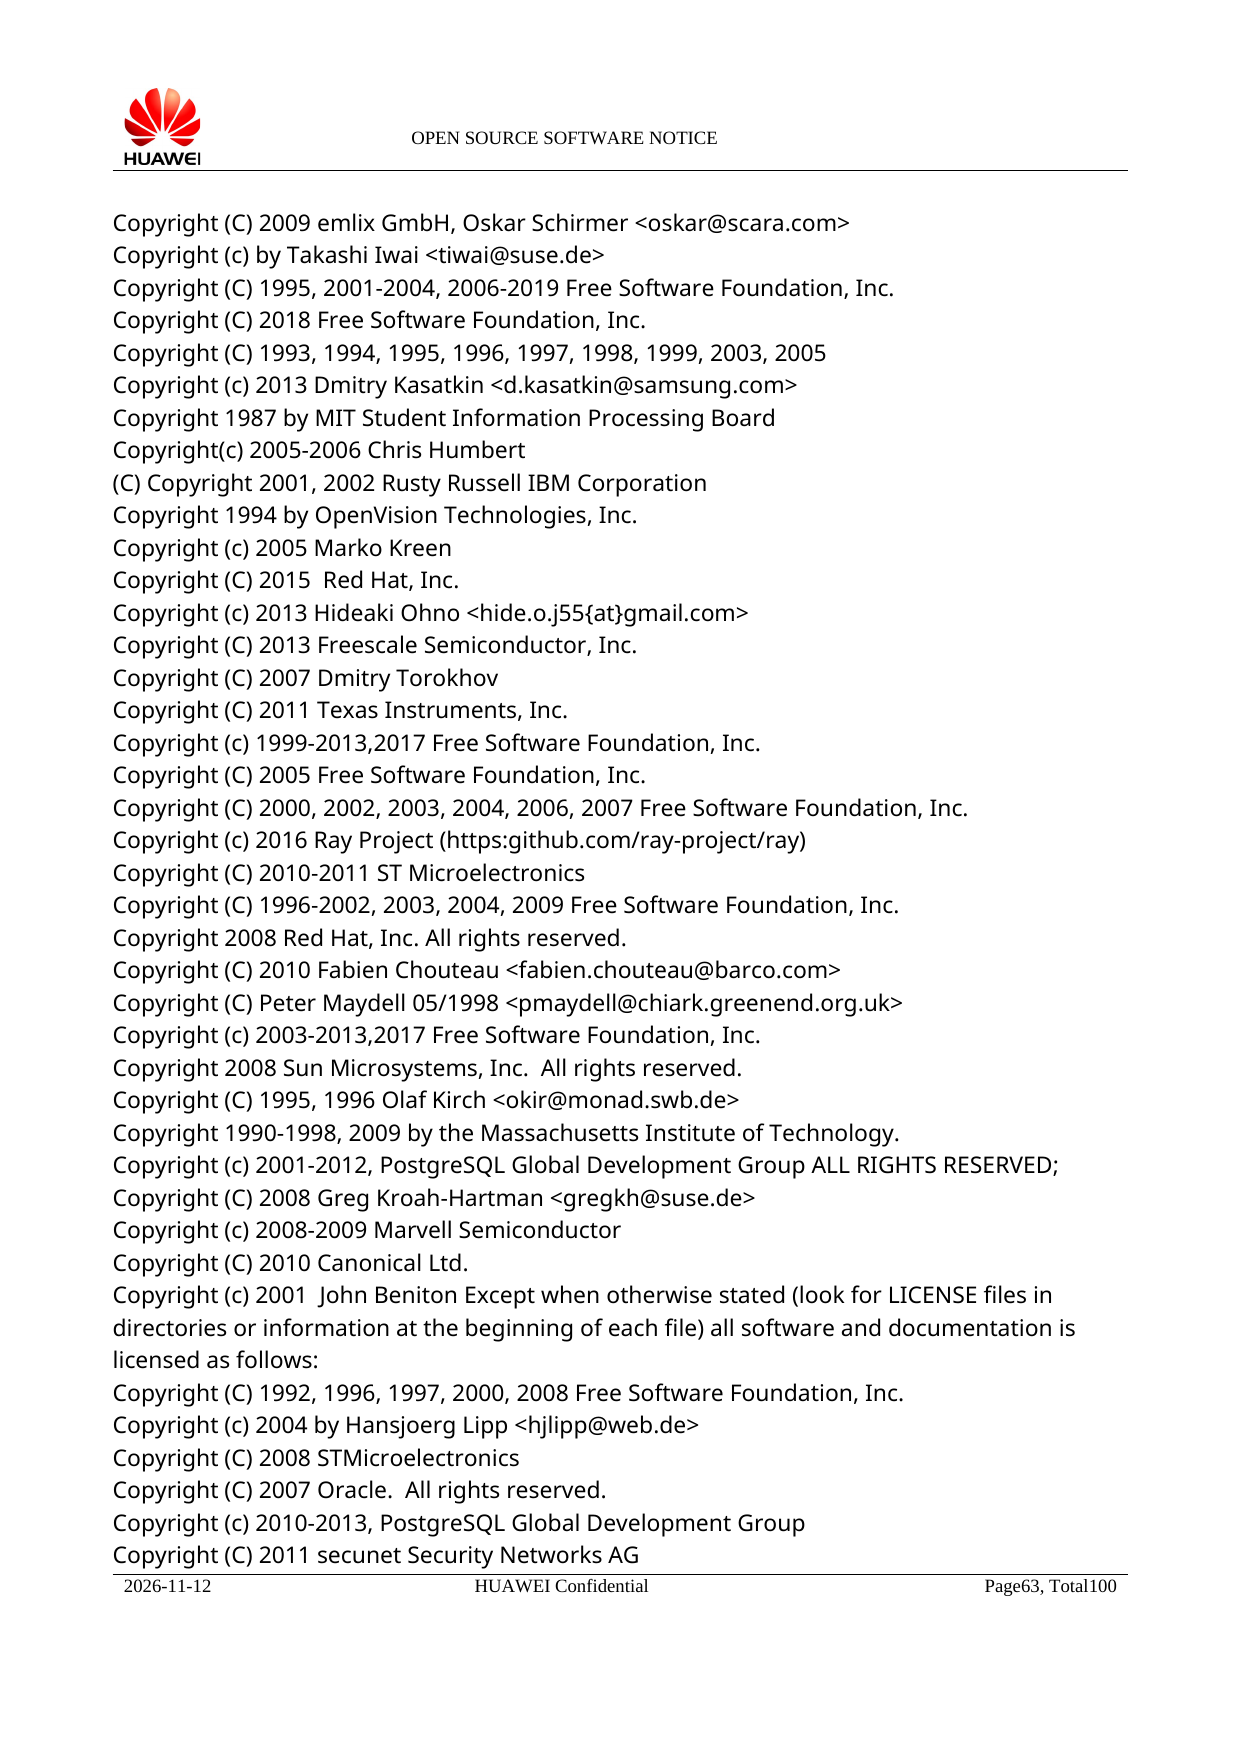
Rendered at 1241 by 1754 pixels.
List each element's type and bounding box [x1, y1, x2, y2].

picture [124, 88, 201, 165]
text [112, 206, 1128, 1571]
